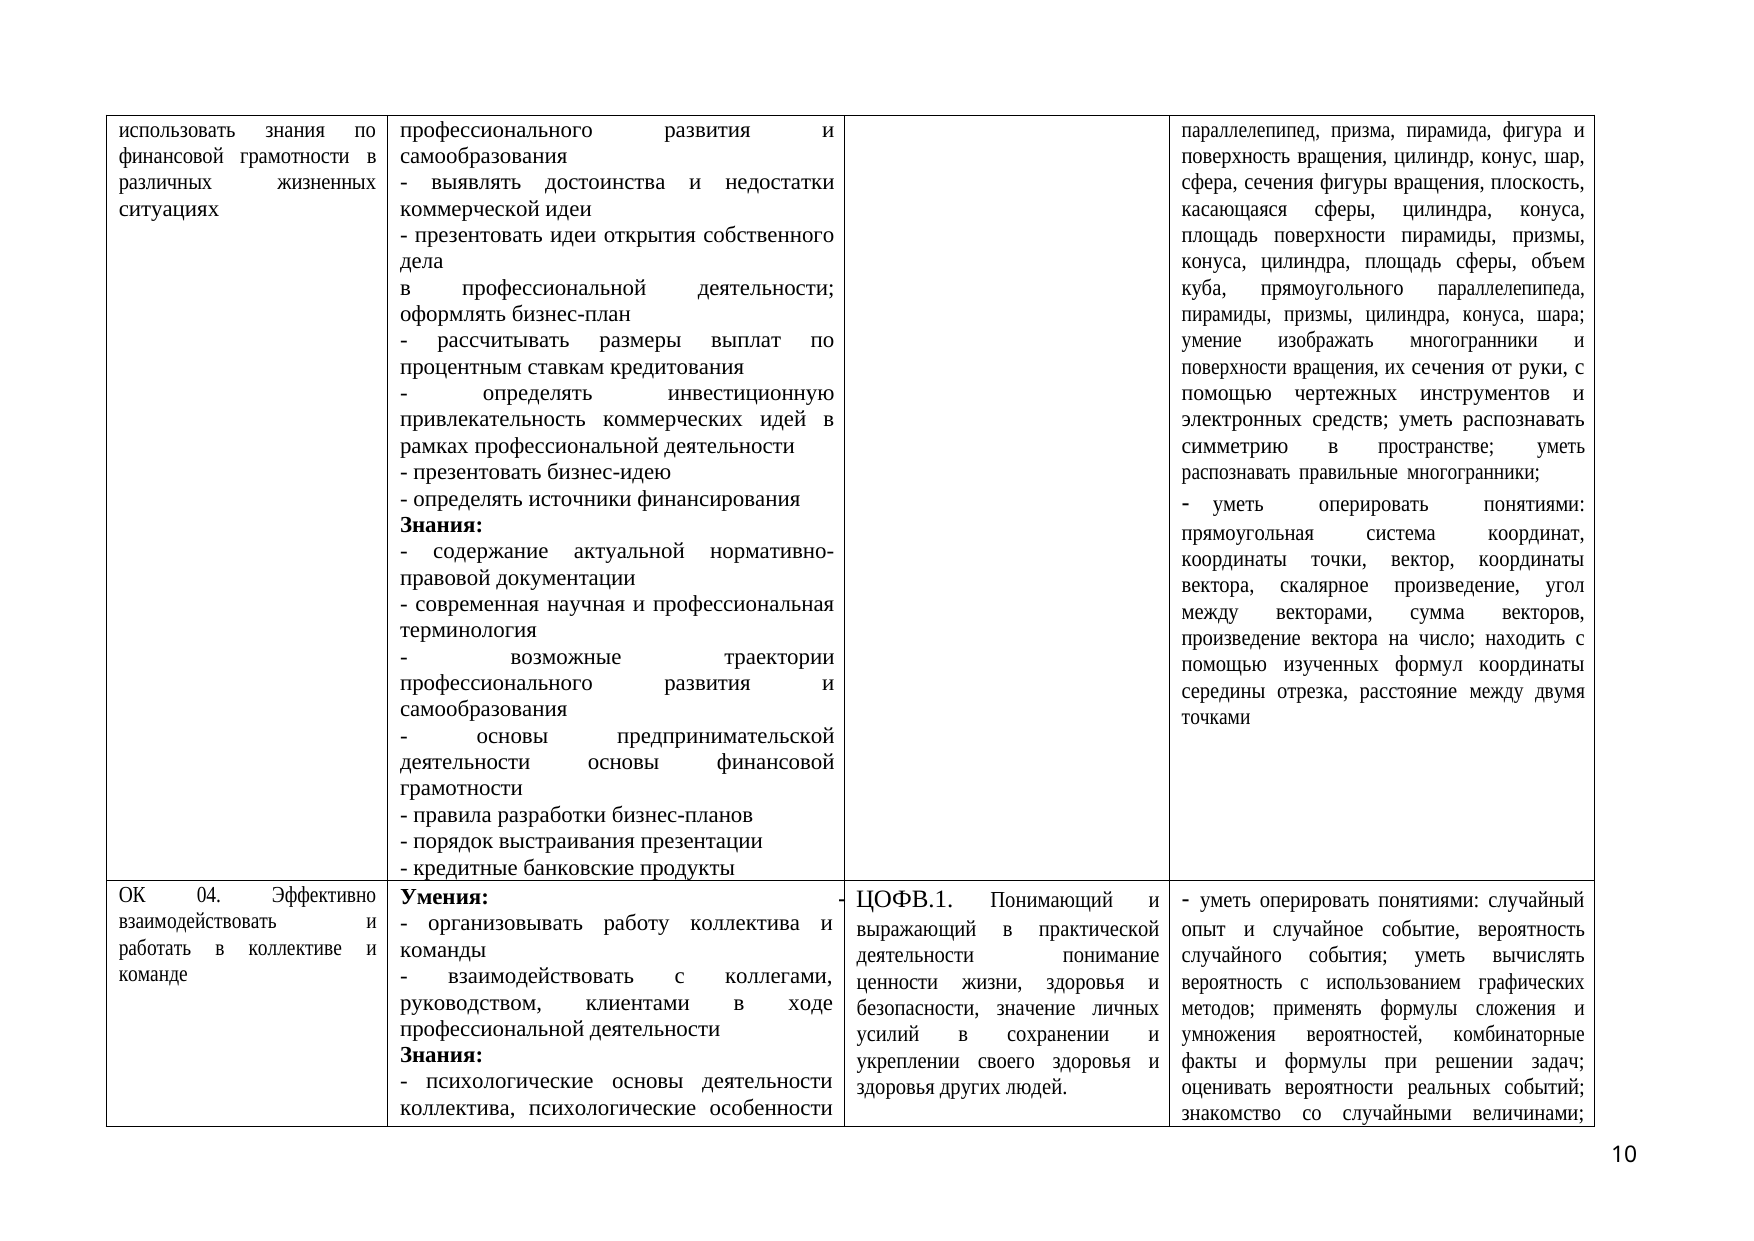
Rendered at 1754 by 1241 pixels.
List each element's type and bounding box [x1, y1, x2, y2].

table_cell [845, 881, 1169, 1126]
table_cell [1170, 116, 1594, 880]
table_cell [1170, 881, 1594, 1126]
table_cell [388, 881, 844, 1126]
table_cell [107, 881, 387, 1126]
table_cell [107, 116, 387, 880]
table_cell [845, 116, 1169, 880]
table_cell [388, 116, 844, 880]
